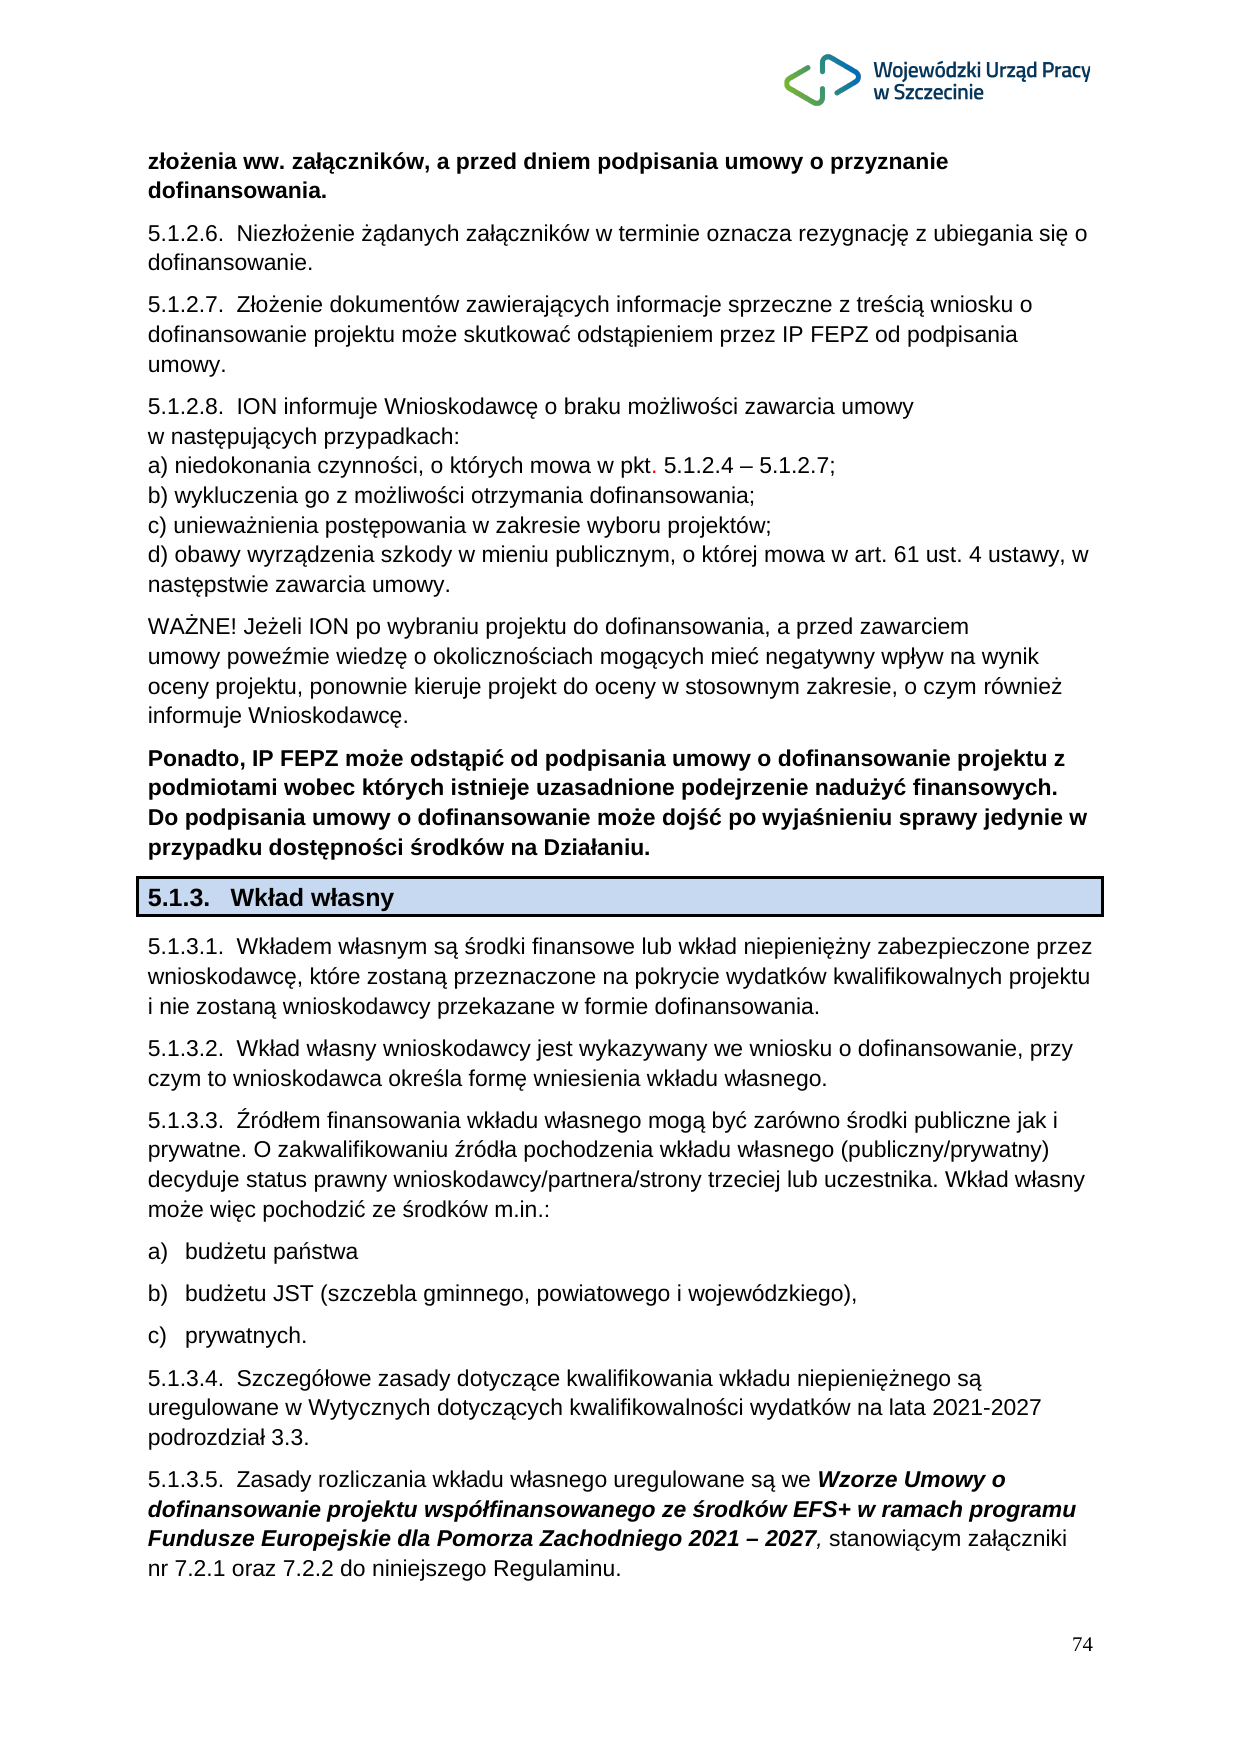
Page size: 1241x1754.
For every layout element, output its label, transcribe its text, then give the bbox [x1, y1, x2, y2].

list Wkładem własnym są środki finansowe lub wkład niepieniężny zabezpieczone przez wnioskodawcę, które zostaną przeznaczone na pokrycie wydatków kwalifikowalnych projektu i nie zostaną wnioskodawcy przekazane w formie dofinansowania. [148, 933, 1092, 1019]
list ION informuje Wnioskodawcę o braku możliwości zawarcia umowy w następujących przypadkach: a) niedokonania czynności, o których mowa w pkt. 5.1.2.4 – 5.1.2.7; b) wykluczenia go z możliwości otrzymania dofinansowania; c) unieważnienia postępowania w zakresie wyboru projektów; d) obawy wyrządzenia szkody w mieniu publicznym, o której mowa w art. 61 ust. 4 ustawy, w następstwie zawarcia umowy. [148, 393, 1092, 597]
text Wkład własny [139, 879, 1101, 914]
list Złożenie dokumentów zawierających informacje sprzeczne z treścią wniosku o dofinansowanie projektu może skutkować odstąpieniem przez IP FEPZ od podpisania umowy. [148, 291, 1092, 377]
list budżetu państwa [148, 1238, 1092, 1264]
picture [784, 54, 1091, 106]
list Zasady rozliczania wkładu własnego uregulowane są we Wzorze Umowy o dofinansowanie projektu współfinansowanego ze środków EFS+ w ramach programu Fundusze Europejskie dla Pomorza Zachodniego 2021 – 2027, stanowiącym załączniki nr 7.2.1 oraz 7.2.2 do niniejszego Regulaminu. [148, 1466, 1092, 1581]
list Wkład własny wnioskodawcy jest wykazywany we wniosku o dofinansowanie, przy czym to wnioskodawca określa formę wniesienia wkładu własnego. [148, 1035, 1092, 1091]
list Szczegółowe zasady dotyczące kwalifikowania wkładu niepieniężnego są uregulowane w Wytycznych dotyczących kwalifikowalności wydatków na lata 2021-2027 podrozdział 3.3. [148, 1364, 1092, 1450]
list WAŻNE! Jeżeli ION po wybraniu projektu do dofinansowania, a przed zawarciem umowy poweźmie wiedzę o okolicznościach mogących mieć negatywny wpływ na wynik oceny projektu, ponownie kieruje projekt do oceny w stosownym zakresie, o czym również informuje Wnioskodawcę. [148, 613, 1092, 729]
list budżetu JST (szczebla gminnego, powiatowego i wojewódzkiego), [148, 1280, 1092, 1306]
list Źródłem finansowania wkładu własnego mogą być zarówno środki publiczne jak i prywatne. O zakwalifikowaniu źródła pochodzenia wkładu własnego (publiczny/prywatny) decyduje status prawny wnioskodawcy/partnera/strony trzeciej lub uczestnika. Wkład własny może więc pochodzić ze środków m.in.: [148, 1107, 1092, 1222]
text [148, 148, 1092, 204]
text Ponadto, IP FEPZ może odstąpić od podpisania umowy o dofinansowanie projektu z podmiotami wobec których istnieje uzasadnione podejrzenie nadużyć finansowych. Do podpisania umowy o dofinansowanie może dojść po wyjaśnieniu sprawy jedynie w przypadku dostępności środków na Działaniu. [148, 744, 1092, 860]
list prywatnych. [148, 1322, 1092, 1349]
list Niezłożenie żądanych załączników w terminie oznacza rezygnację z ubiegania się o dofinansowanie. [148, 219, 1092, 276]
